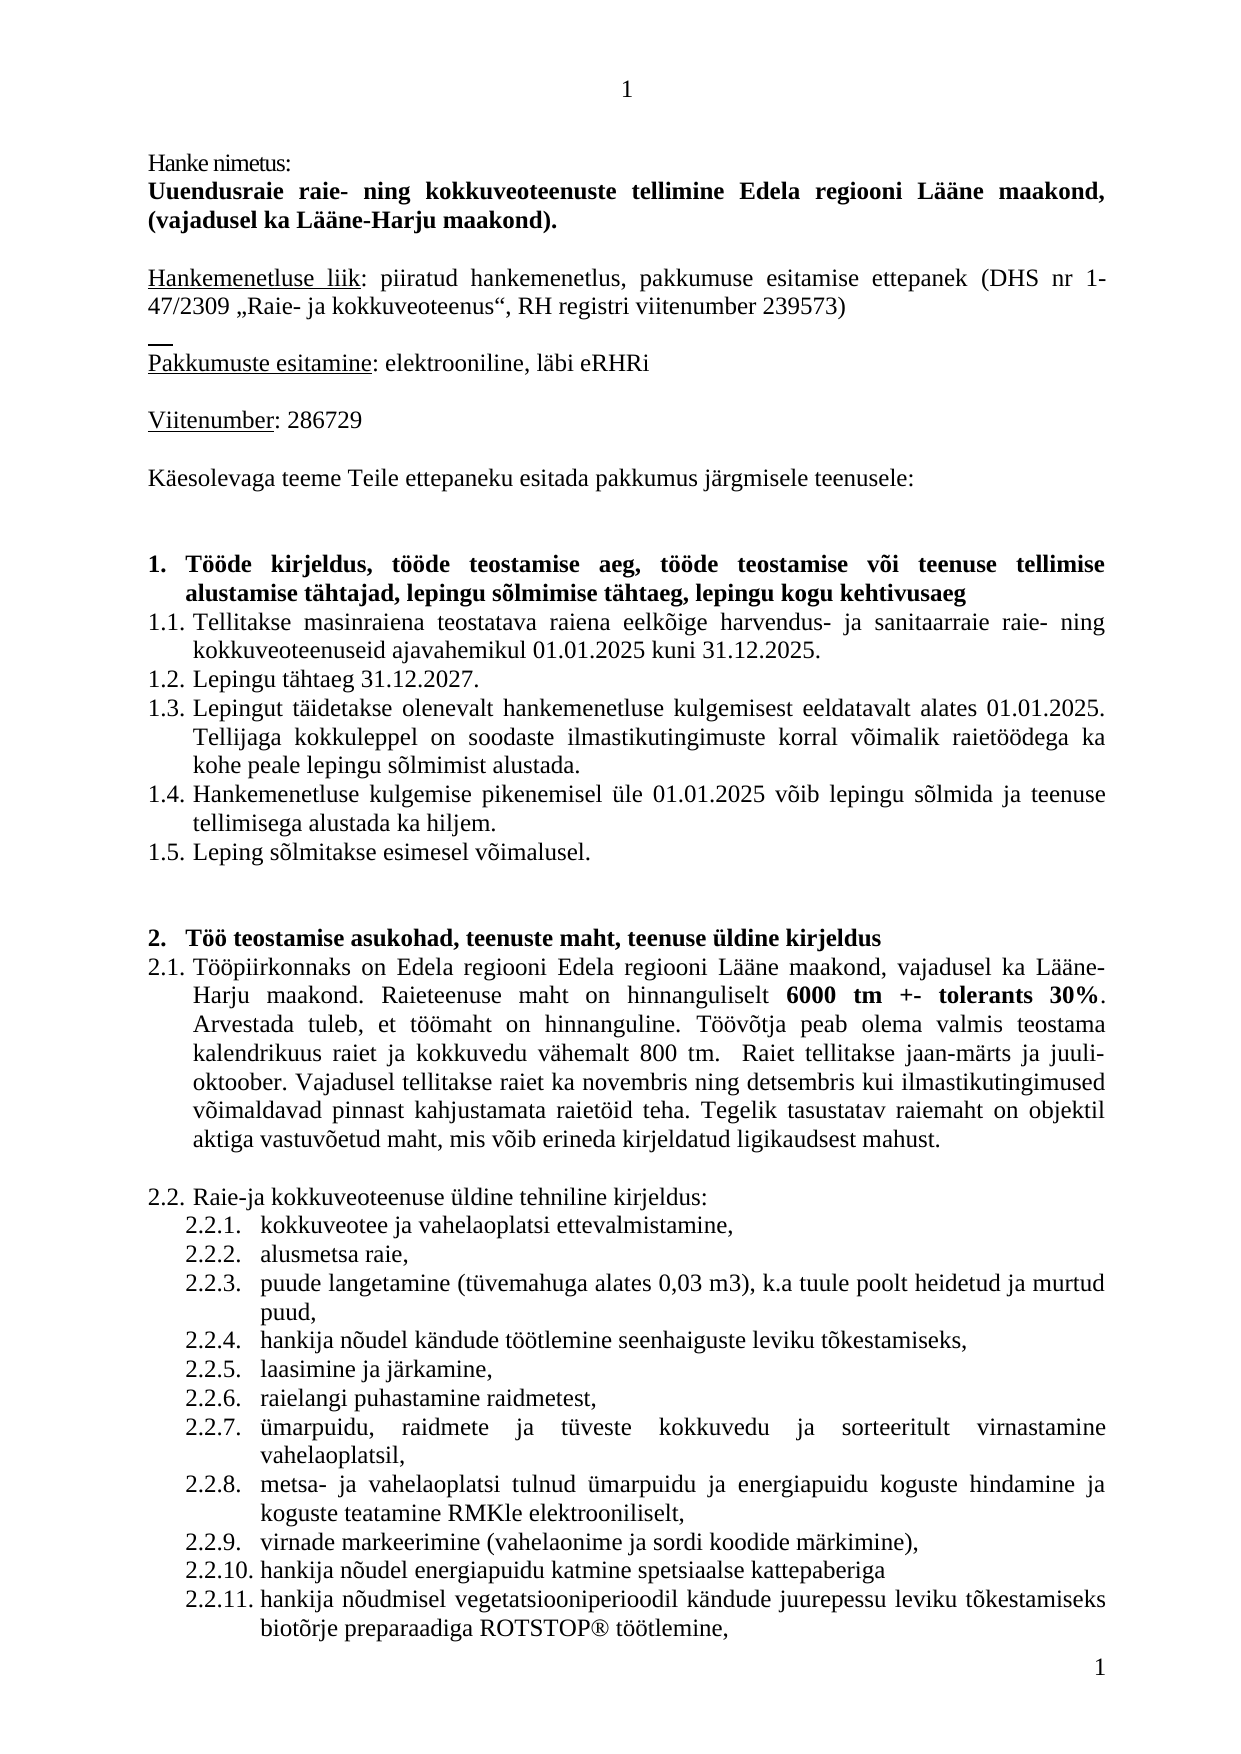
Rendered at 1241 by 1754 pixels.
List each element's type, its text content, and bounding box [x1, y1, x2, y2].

list Tööde kirjeldus, tööde teostamise aeg, tööde teostamise või teenuse tellimise alustamise tähtajad, lepingu sõlmimise tähtaeg, lepingu kogu kehtivusaeg [148, 549, 1106, 607]
text Pakkumuste esitamine: elektrooniline, läbi eRHRi [148, 348, 1106, 377]
list Tööpiirkonnaks on Edela regiooni Edela regiooni Lääne maakond, vajadusel ka Lääne-Harju maakond. Raieteenuse maht on hinnanguliselt 6000 tm +- tolerants 30%. Arvestada tuleb, et töömaht on hinnanguline. Töövõtja peab olema valmis teostama kalendrikuus raiet ja kokkuvedu vähemalt 800 tm. Raiet tellitakse jaan-märts ja juuli-oktoober. Vajadusel tellitakse raiet ka novembris ning detsembris kui ilmastikutingimused võimaldavad pinnast kahjustamata raietöid teha. Tegelik tasustatav raiemaht on objektil aktiga vastuvõetud maht, mis võib erineda kirjeldatud ligikaudsest mahust. [148, 952, 1106, 1153]
list hankija nõudel energiapuidu katmine spetsiaalse kattepaberiga [185, 1556, 1106, 1584]
list metsa- ja vahelaoplatsi tulnud ümarpuidu ja energiapuidu koguste hindamine ja koguste teatamine RMKle elektrooniliselt, [185, 1469, 1106, 1527]
list ümarpuidu, raidmete ja tüveste kokkuvedu ja sorteeritult virnastamine vahelaoplatsil, [185, 1412, 1106, 1469]
list alusmetsa raie, [185, 1239, 1106, 1268]
list kokkuveotee ja vahelaoplatsi ettevalmistamine, [185, 1211, 1106, 1239]
text Hanke nimetus: [148, 148, 1106, 176]
list hankija nõudmisel vegetatsiooniperioodil kändude juurepessu leviku tõkestamiseks biotõrje preparaadiga ROTSTOP® töötlemine, [185, 1584, 1106, 1642]
list Töö teostamise asukohad, teenuste maht, teenuse üldine kirjeldus [148, 923, 1106, 952]
list Tellitakse masinraiena teostatava raiena eelkõige harvendus- ja sanitaarraie raie- ning kokkuveoteenuseid ajavahemikul 01.01.2025 kuni 31.12.2025. [148, 607, 1106, 664]
text Viitenumber: 286729 [148, 406, 1106, 434]
list Raie-ja kokkuveoteenuse üldine tehniline kirjeldus: [148, 1182, 1106, 1211]
list laasimine ja järkamine, [185, 1354, 1106, 1383]
text Käesolevaga teeme Teile ettepaneku esitada pakkumus järgmisele teenusele: [148, 463, 1106, 492]
list puude langetamine (tüvemahuga alates 0,03 m3), k.a tuule poolt heidetud ja murtud puud, [185, 1268, 1106, 1326]
list Lepingu tähtaeg 31.12.2027. [148, 664, 1106, 693]
list virnade markeerimine (vahelaonime ja sordi koodide märkimine), [185, 1527, 1106, 1556]
list raielangi puhastamine raidmetest, [185, 1383, 1106, 1412]
text Uuendusraie raie- ning kokkuveoteenuste tellimine Edela regiooni Lääne maakond, (vajadusel ka Lääne-Harju maakond). [148, 176, 1106, 234]
list Hankemenetluse kulgemise pikenemisel üle 01.01.2025 võib lepingu sõlmida ja teenuse tellimisega alustada ka hiljem. [148, 779, 1106, 837]
list hankija nõudel kändude töötlemine seenhaiguste leviku tõkestamiseks, [185, 1326, 1106, 1354]
list Leping sõlmitakse esimesel võimalusel. [148, 837, 1106, 866]
list Lepingut täidetakse olenevalt hankemenetluse kulgemisest eeldatavalt alates 01.01.2025. Tellijaga kokkuleppel on soodaste ilmastikutingimuste korral võimalik raietöödega ka kohe peale lepingu sõlmimist alustada. [148, 693, 1106, 779]
text Hankemenetluse liik: piiratud hankemenetlus, pakkumuse esitamise ettepanek (DHS nr 1-47/2309 „Raie- ja kokkuveoteenus“, RH registri viitenumber 239573) [148, 263, 1106, 320]
